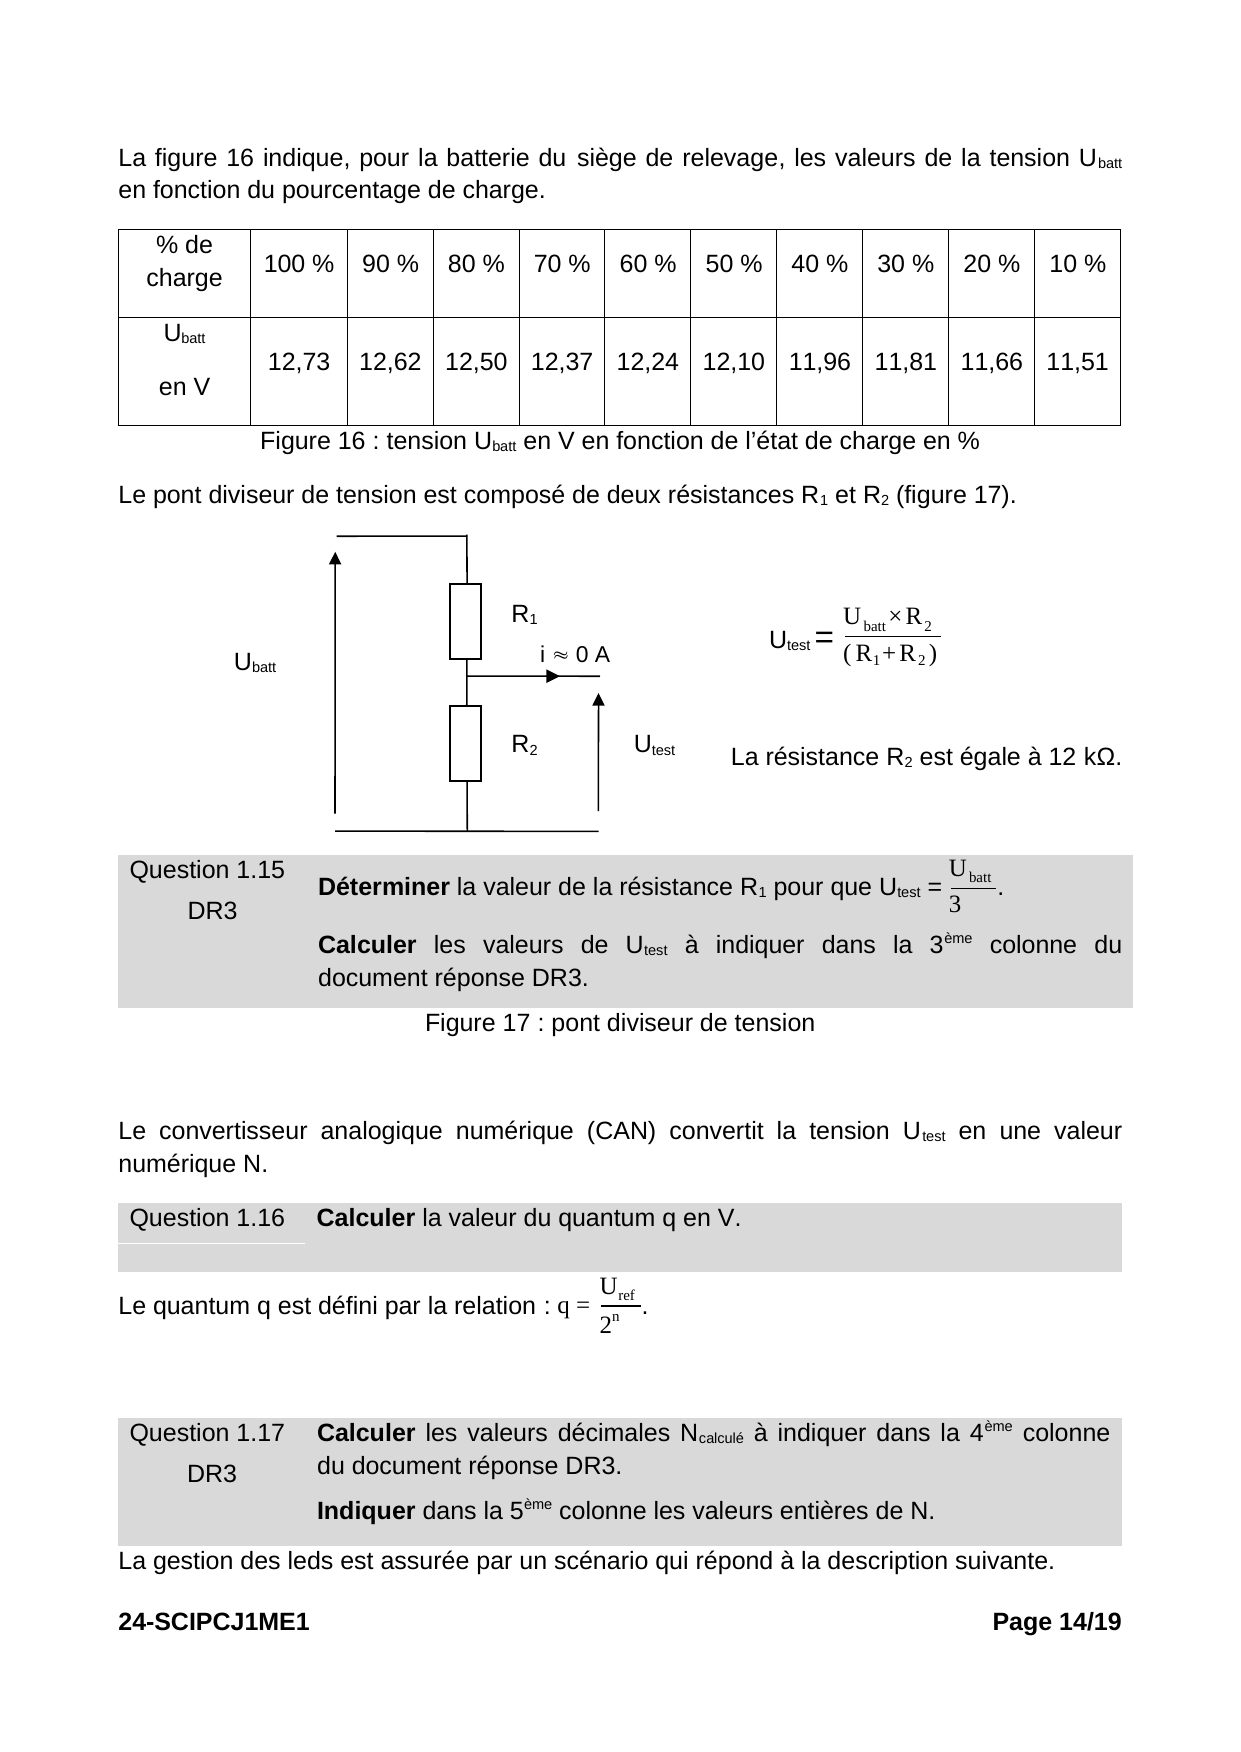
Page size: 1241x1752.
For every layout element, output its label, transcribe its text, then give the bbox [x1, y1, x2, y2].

table_cell DR3 [118, 896, 307, 1008]
table_header Déterminer la valeur de la résistance R1 pour que Utest = . Calculer les valeurs de Utest à indiquer dans la 3ème colonne du document réponse DR3. [307, 855, 1133, 1008]
text Le pont diviseur de tension est composé de deux résistances R1 et R2 (figure 17). [118, 480, 1122, 509]
table_header Calculer la valeur du quantum q en V. [305, 1203, 1122, 1272]
table_cell 12,62 [348, 318, 433, 425]
table_header Question 1.16 [118, 1203, 305, 1243]
text La gestion des leds est assurée par un scénario qui répond à la description suivante. [118, 1546, 1122, 1574]
table_cell DR3 [118, 1459, 306, 1546]
table_cell 12,10 [691, 318, 776, 425]
table_cell Ubatt en V [119, 318, 250, 425]
text Le convertisseur analogique numérique (CAN) convertit la tension Utest en une valeur numérique N. [118, 1116, 1122, 1177]
table_cell 12,73 [251, 318, 347, 425]
table_cell 11,51 [1035, 318, 1120, 425]
table_header 60 % [605, 230, 690, 317]
table_header Calculer les valeurs décimales Ncalculé à indiquer dans la 4ème colonne du document réponse DR3. Indiquer dans la 5ème colonne les valeurs entières de N. [306, 1418, 1122, 1546]
table_header 70 % [520, 230, 604, 317]
table_header Question 1.17 [118, 1418, 306, 1459]
table_cell 12,24 [605, 318, 690, 425]
table_cell 12,50 [434, 318, 519, 425]
table_header 50 % [691, 230, 776, 317]
table_cell 11,96 [777, 318, 862, 425]
table_cell 11,81 [863, 318, 948, 425]
table_header 100 % [251, 230, 347, 317]
table_cell 11,66 [949, 318, 1034, 425]
table_cell 12,37 [520, 318, 604, 425]
table_header 10 % [1035, 230, 1120, 317]
table_header 90 % [348, 230, 433, 317]
table_header 20 % [949, 230, 1034, 317]
table_header % de charge [119, 230, 250, 317]
table_cell [118, 1244, 305, 1272]
table_header 40 % [777, 230, 862, 317]
text Figure 16 : tension Ubatt en V en fonction de l’état de charge en % [118, 426, 1122, 455]
text Figure 17 : pont diviseur de tension [118, 1008, 1122, 1037]
text Le quantum q est défini par la relation : . [118, 1272, 1122, 1339]
table_header 30 % [863, 230, 948, 317]
table_header Question 1.15 [118, 855, 307, 896]
text La figure 16 indique, pour la batterie du siège de relevage, les valeurs de la tension Ubatt en fonction du pourcentage de charge. [118, 142, 1122, 204]
table_header 80 % [434, 230, 519, 317]
